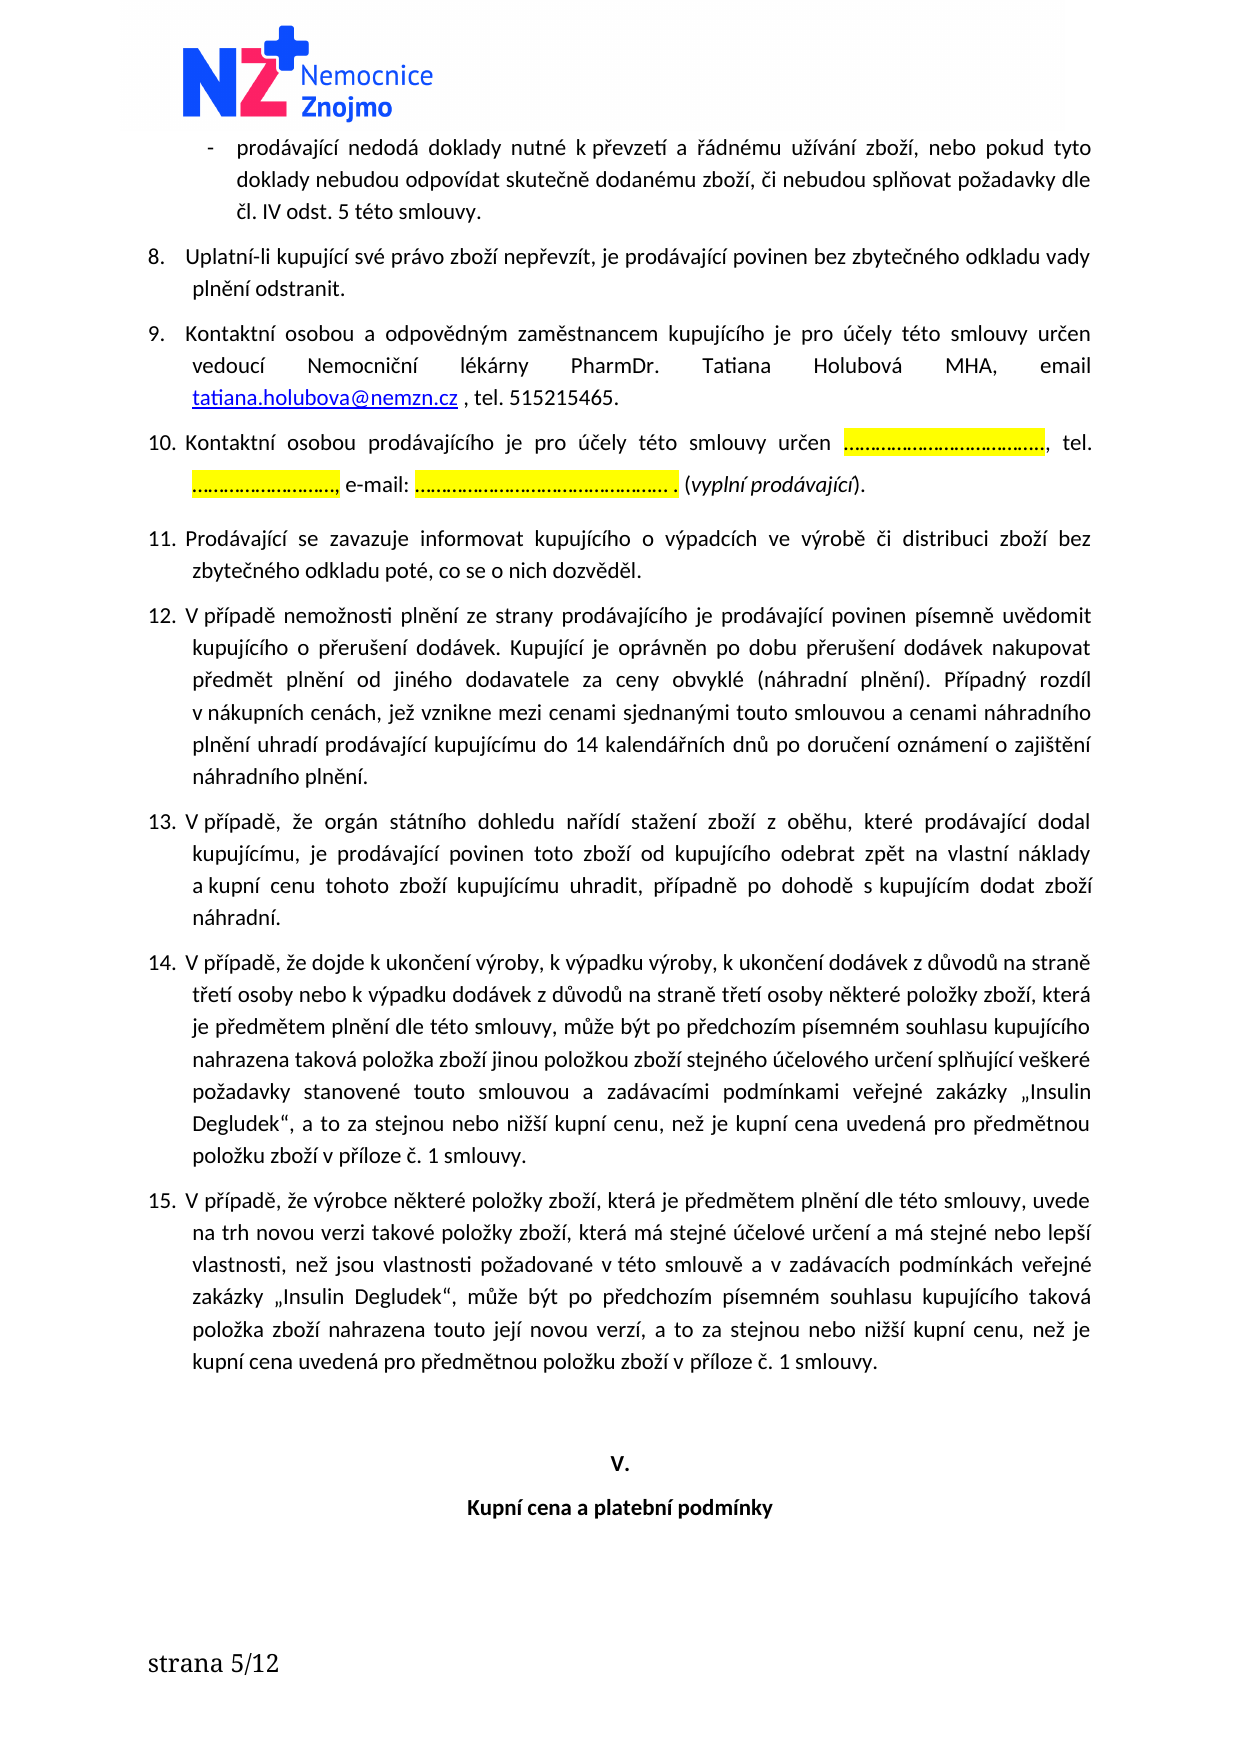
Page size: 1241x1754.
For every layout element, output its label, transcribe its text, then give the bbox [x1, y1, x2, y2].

list Uplatní-li kupující své právo zboží nepřevzít, je prodávající povinen bez zbytečného odkladu vady plnění odstranit. [148, 242, 1092, 302]
text Kupní cena a platební podmínky [148, 1493, 1092, 1521]
list V případě, že orgán státního dohledu nařídí stažení zboží z oběhu, které prodávající dodal kupujícímu, je prodávající povinen toto zboží od kupujícího odebrat zpět na vlastní náklady a kupní cenu tohoto zboží kupujícímu uhradit, případně po dohodě s kupujícím dodat zboží náhradní. [148, 807, 1092, 931]
list V případě nemožnosti plnění ze strany prodávajícího je prodávající povinen písemně uvědomit kupujícího o přerušení dodávek. Kupující je oprávněn po dobu přerušení dodávek nakupovat předmět plnění od jiného dodavatele za ceny obvyklé (náhradní plnění). Případný rozdíl v nákupních cenách, jež vznikne mezi cenami sjednanými touto smlouvou a cenami náhradního plnění uhradí prodávající kupujícímu do 14 kalendářních dnů po doručení oznámení o zajištění náhradního plnění. [148, 601, 1092, 790]
list V případě, že výrobce některé položky zboží, která je předmětem plnění dle této smlouvy, uvede na trh novou verzi takové položky zboží, která má stejné účelové určení a má stejné nebo lepší vlastnosti, než jsou vlastnosti požadované v této smlouvě a v zadávacích podmínkách veřejné zakázky „Insulin Degludek“, může být po předchozím písemném souhlasu kupujícího taková položka zboží nahrazena touto její novou verzí, a to za stejnou nebo nižší kupní cenu, než je kupní cena uvedená pro předmětnou položku zboží v příloze č. 1 smlouvy. [148, 1186, 1092, 1375]
text V. [148, 1449, 1092, 1477]
list prodávající nedodá doklady nutné k převzetí a řádnému užívání zboží, nebo pokud tyto doklady nebudou odpovídat skutečně dodanému zboží, či nebudou splňovat požadavky dle čl. IV odst. 5 této smlouvy. [207, 133, 1092, 225]
list Kontaktní osobou prodávajícího je pro účely této smlouvy určen ……………………………….., tel. ………………………, e-mail: ………………………………………… . (vyplní prodávající). [148, 428, 1092, 498]
picture [120, 0, 1065, 131]
list Prodávající se zavazuje informovat kupujícího o výpadcích ve výrobě či distribuci zboží bez zbytečného odkladu poté, co se o nich dozvěděl. [148, 524, 1092, 584]
list V případě, že dojde k ukončení výroby, k výpadku výroby, k ukončení dodávek z důvodů na straně třetí osoby nebo k výpadku dodávek z důvodů na straně třetí osoby některé položky zboží, která je předmětem plnění dle této smlouvy, může být po předchozím písemném souhlasu kupujícího nahrazena taková položka zboží jinou položkou zboží stejného účelového určení splňující veškeré požadavky stanovené touto smlouvou a zadávacími podmínkami veřejné zakázky „Insulin Degludek“, a to za stejnou nebo nižší kupní cenu, než je kupní cena uvedená pro předmětnou položku zboží v příloze č. 1 smlouvy. [148, 948, 1092, 1169]
list Kontaktní osobou a odpovědným zaměstnancem kupujícího je pro účely této smlouvy určen vedoucí Nemocniční lékárny PharmDr. Tatiana Holubová MHA, email tatiana.holubova@nemzn.cz , tel. 515215465. [148, 319, 1092, 411]
